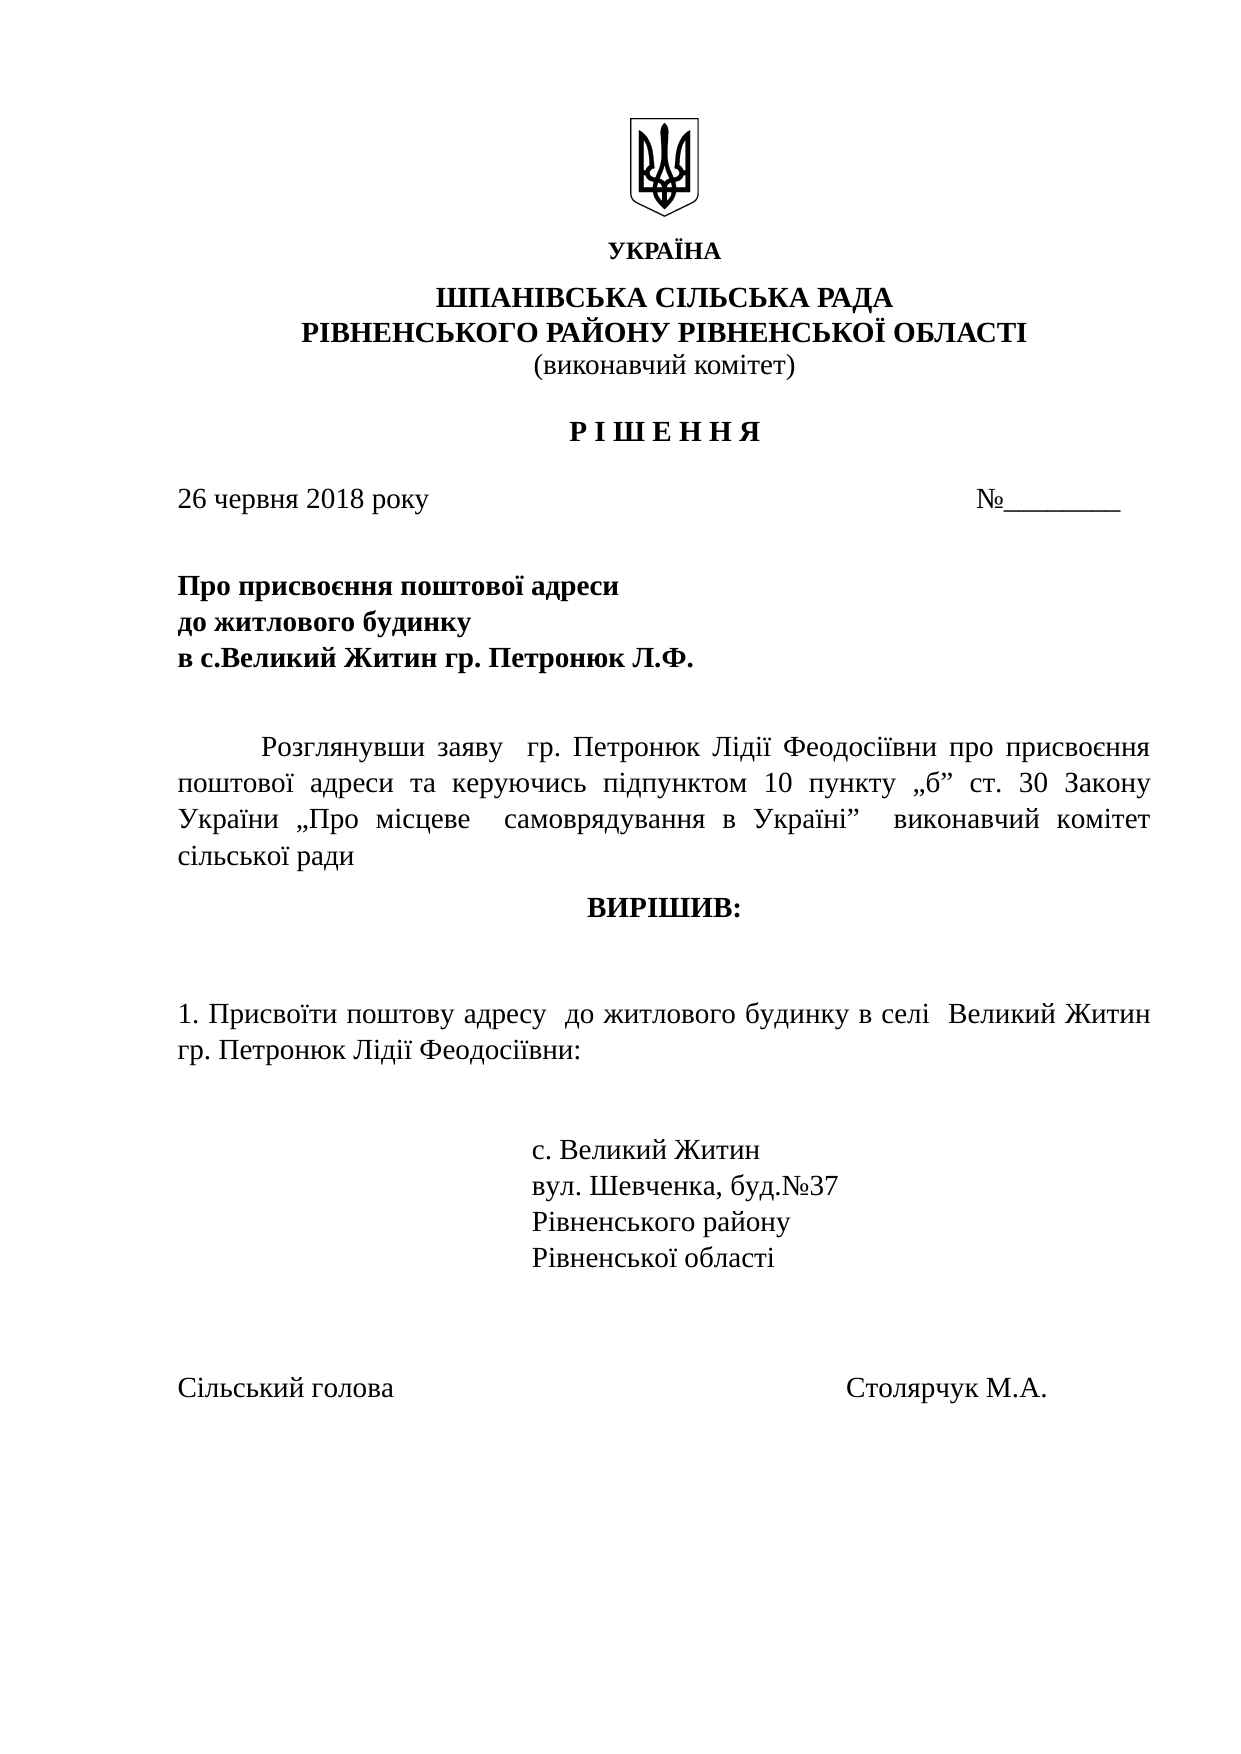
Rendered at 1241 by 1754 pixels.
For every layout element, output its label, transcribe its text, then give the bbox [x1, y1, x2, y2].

text ВИРІШИВ: [177, 890, 1152, 924]
text (виконавчий комітет) [177, 347, 1152, 381]
subtitle ШПАНІВСЬКА сільська рада [177, 289, 853, 312]
text 1. Присвоїти поштову адресу до житлового будинку в селі Великий Житин гр. Петронюк Лідії Феодосіївни: [177, 996, 1152, 1066]
text с. Великий Житин [177, 1132, 1152, 1165]
text вул. Шевченка, буд.№37 [177, 1168, 1152, 1202]
text в с.Великий Житин гр. Петронюк Л.Ф. [177, 640, 1152, 674]
subtitle ШПАНІВСЬКА сільська рада [871, 289, 1152, 312]
text Рівненської області [177, 1240, 1152, 1274]
text РІВНЕНСЬКОГО РАЙОНУ РІВНЕНСЬКОЇ ОБЛАСТІ [177, 324, 1152, 347]
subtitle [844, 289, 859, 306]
text Розглянувши заяву гр. Петронюк Лідії Феодосіївни про присвоєння поштової адреси та керуючись підпунктом 10 пункту „б” ст. 30 Закону України „Про місцеве самоврядування в Україні” виконавчий комітет сільської ради [177, 729, 1152, 871]
text до житлового будинку [177, 604, 1152, 638]
text Про присвоєння поштової адреси [177, 568, 1152, 601]
text 26 червня 2018 року №________ [177, 482, 1152, 515]
text Сільський голова Столярчук М.А. [177, 1370, 1152, 1404]
text Р І Ш Е Н Н Я [177, 414, 1152, 448]
text Україна [177, 236, 1152, 264]
text Рівненського району [177, 1204, 1152, 1238]
